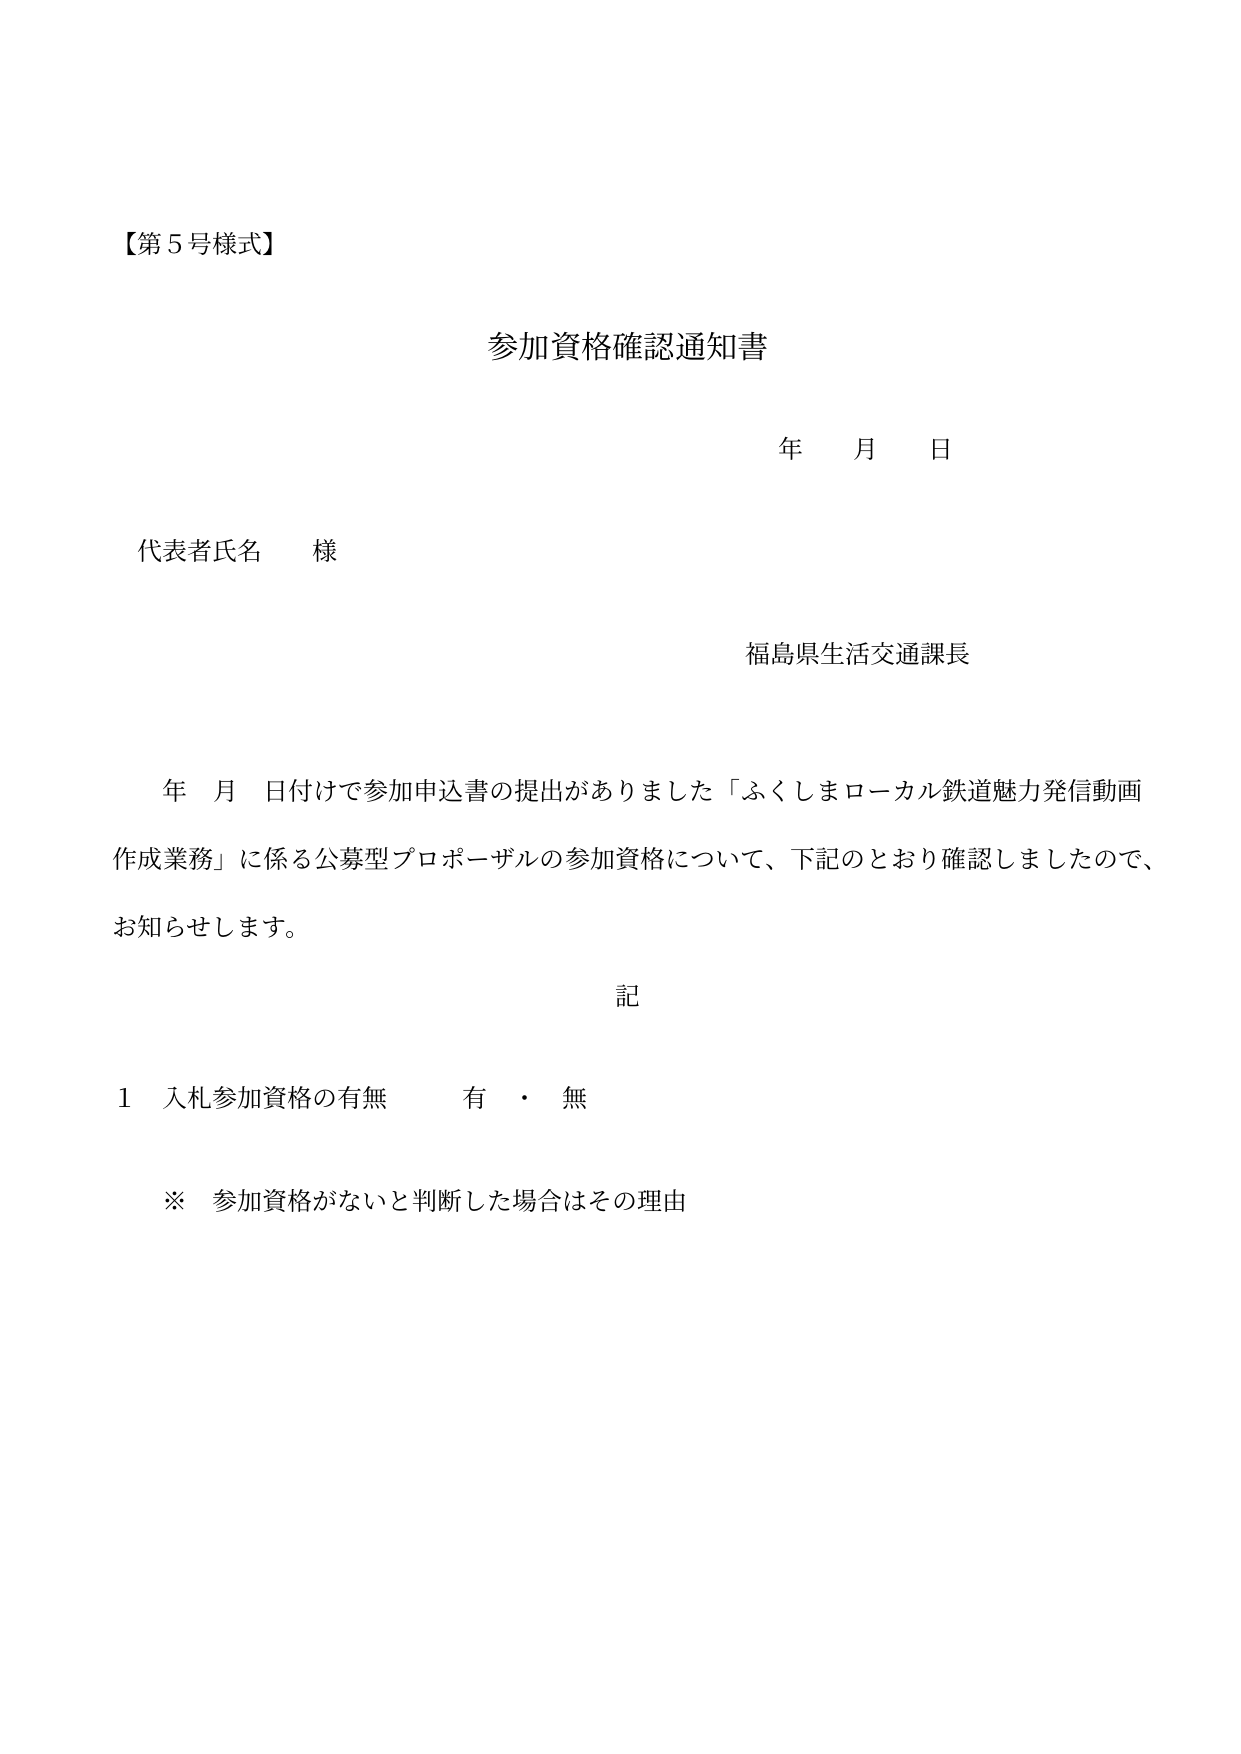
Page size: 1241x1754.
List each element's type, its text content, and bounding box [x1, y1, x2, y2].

text 福島県生活交通課長 [620, 618, 1144, 687]
text 【第５号様式】 [112, 208, 1144, 277]
text ※ 参加資格がないと判断した場合はその理由 [112, 1165, 1144, 1233]
text 代表者氏名 様 [112, 516, 1144, 584]
text 参加資格確認通知書 [112, 311, 1144, 379]
text 年 月 日付けで参加申込書の提出がありました「ふくしまローカル鉄道魅力発信動画作成業務」に係る公募型プロポーザルの参加資格について、下記のとおり確認しましたので、お知らせします。 [112, 755, 1144, 960]
text 年 月 日 [112, 413, 1144, 482]
subtitle 記 [112, 960, 1144, 1028]
text １ 入札参加資格の有無 有 ・ 無 [112, 1063, 1144, 1131]
